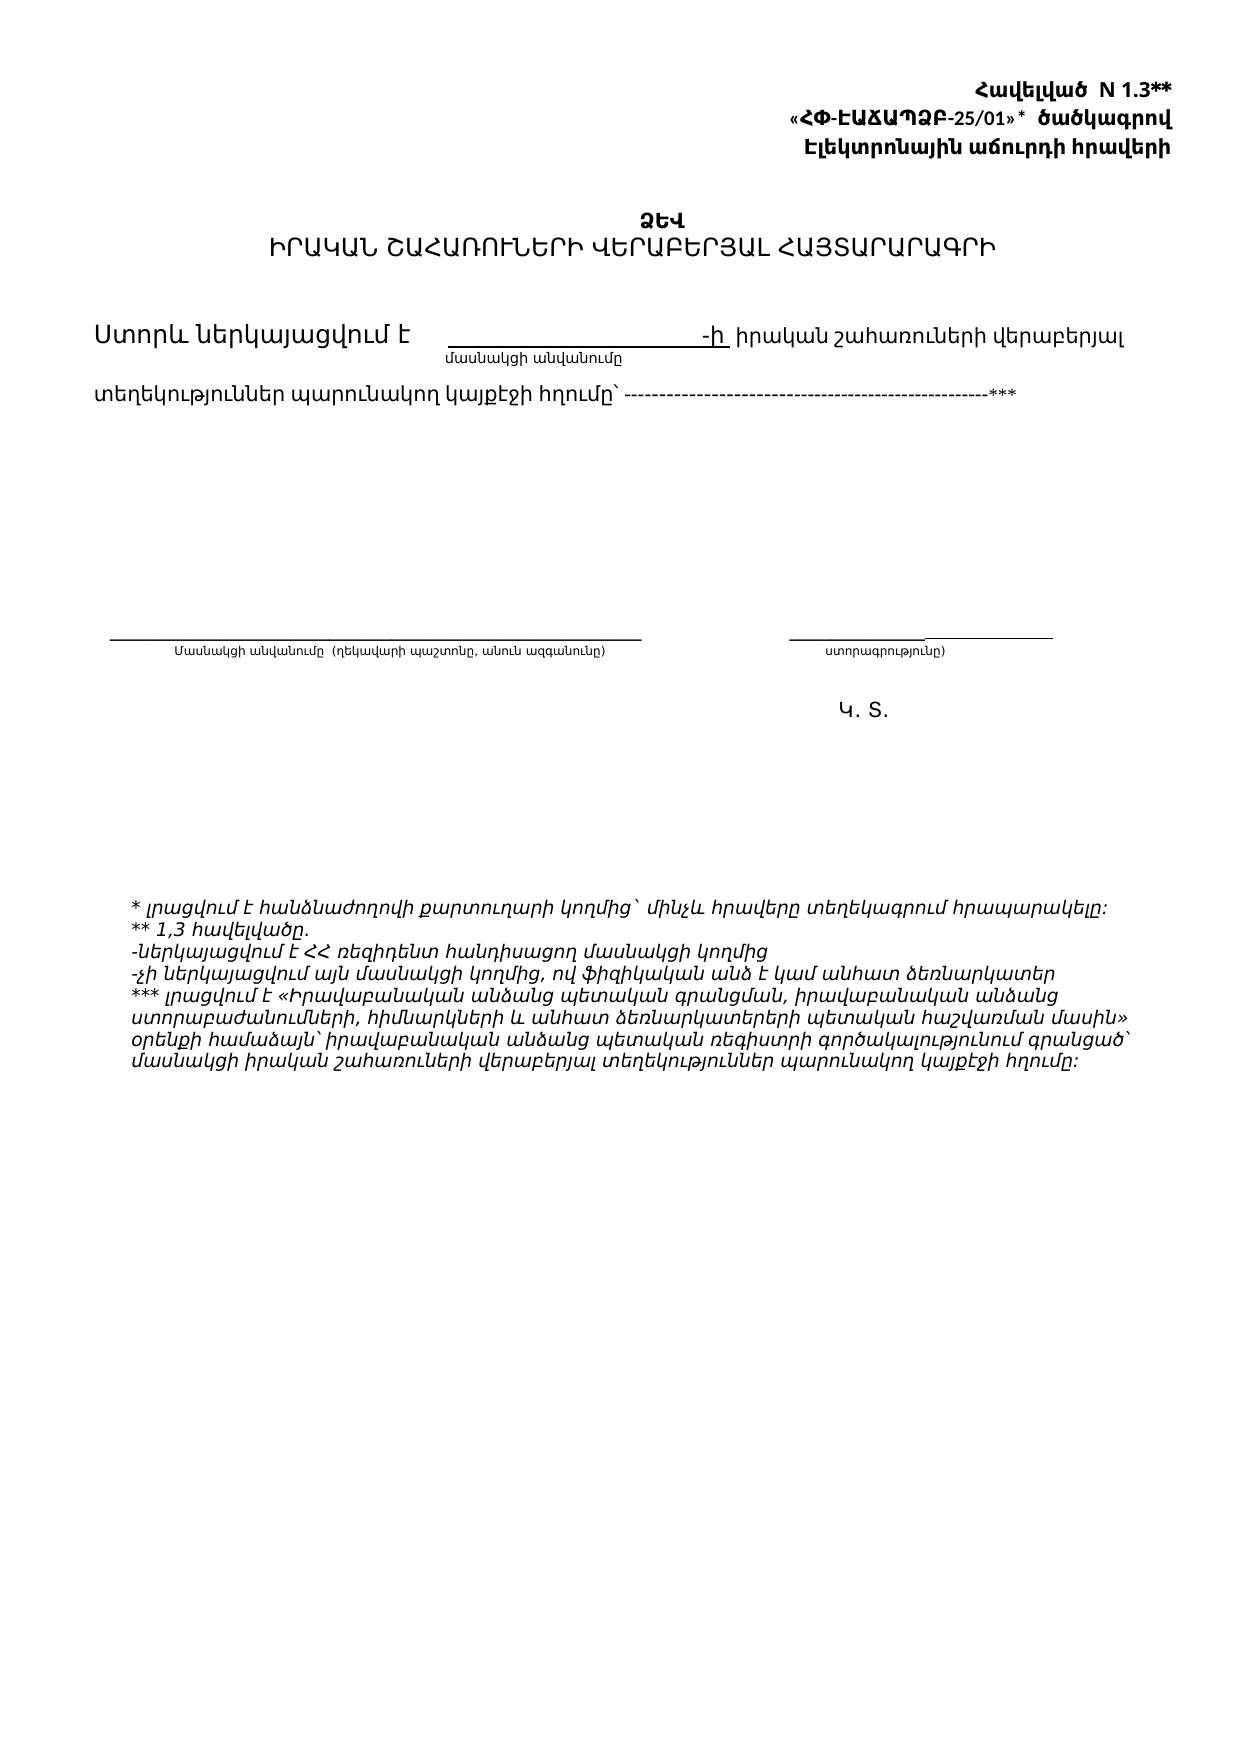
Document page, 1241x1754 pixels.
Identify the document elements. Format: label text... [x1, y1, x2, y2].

text Էլեկտրոնային աճուրդի հրավերի [94, 132, 1171, 160]
text տեղեկություններ պարունակող կայքէջի հղումը՝ ----------------------------------------------------*** [94, 379, 1171, 408]
text * լրացվում է հանձնաժողովի քարտուղարի կողմից` մինչև հրավերը տեղեկագրում հրապարակելը: [131, 897, 1171, 919]
text *** լրացվում է «Իրավաբանական անձանց պետական գրանցման, իրավաբանական անձանց ստորաբաժանումների, հիմնարկների և անհատ ձեռնարկատերերի պետական հաշվառման մասին» օրենքի համաձայն՝ իրավաբանական անձանց պետական ռեգիստրի գործակալությունում գրանցած՝ մասնակցի իրական շահառուների վերաբերյալ տեղեկություններ պարունակող կայքէջի հղումը: [131, 985, 1171, 1072]
text մասնակցի անվանումը [94, 350, 1171, 379]
text Հավելված N 1.3** [94, 75, 1171, 103]
text «ՀՓ-ԷԱՃԱՊՁԲ-25/01»* ծածկագրով [94, 103, 1171, 132]
text -ներկայացվում է ՀՀ ռեզիդենտ հանդիսացող մասնակցի կողմից [131, 941, 1171, 963]
text ** 1,3 հավելվածը․ [131, 919, 1171, 941]
text ՁԵՎ [94, 209, 1171, 233]
text -չի ներկայացվում այն մասնակցի կողմից, ով ֆիզիկական անձ է կամ անհատ ձեռնարկատեր [131, 963, 1171, 985]
text ԻՐԱԿԱՆ ՇԱՀԱՌՈՒՆԵՐԻ ՎԵՐԱԲԵՐՅԱԼ ՀԱՅՏԱՐԱՐԱԳՐԻ [94, 233, 1171, 262]
text ___________________________________________________ _____________ Մասնակցի անվանումը (ղեկավարի պաշտոնը, անուն ազգանունը) ստորագրությունը) [94, 617, 1171, 669]
text Ստորև ներկայացվում է -ի իրական շահառուների վերաբերյալ [94, 321, 1171, 350]
text Կ. Տ. [94, 698, 1171, 722]
